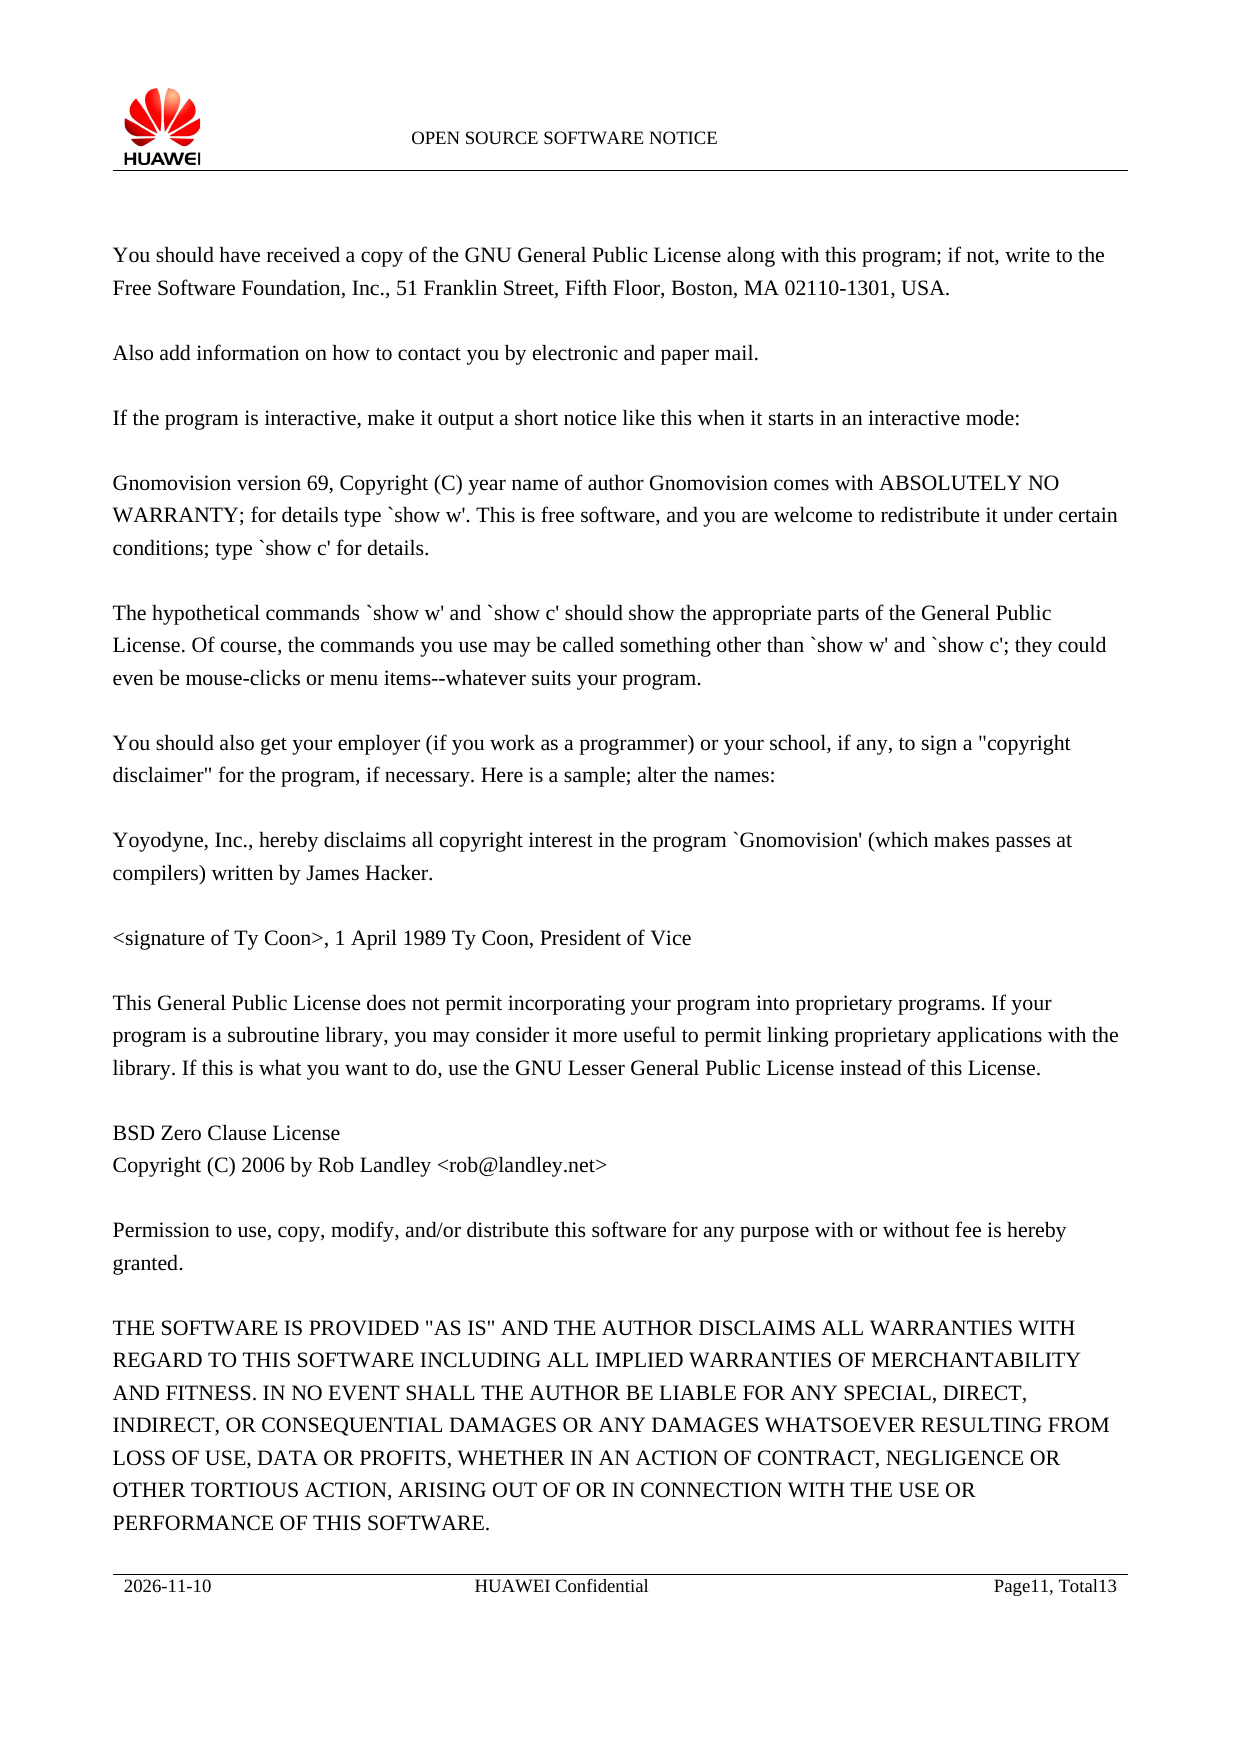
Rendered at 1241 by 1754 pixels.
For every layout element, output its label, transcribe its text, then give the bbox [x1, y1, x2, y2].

picture [124, 88, 201, 165]
